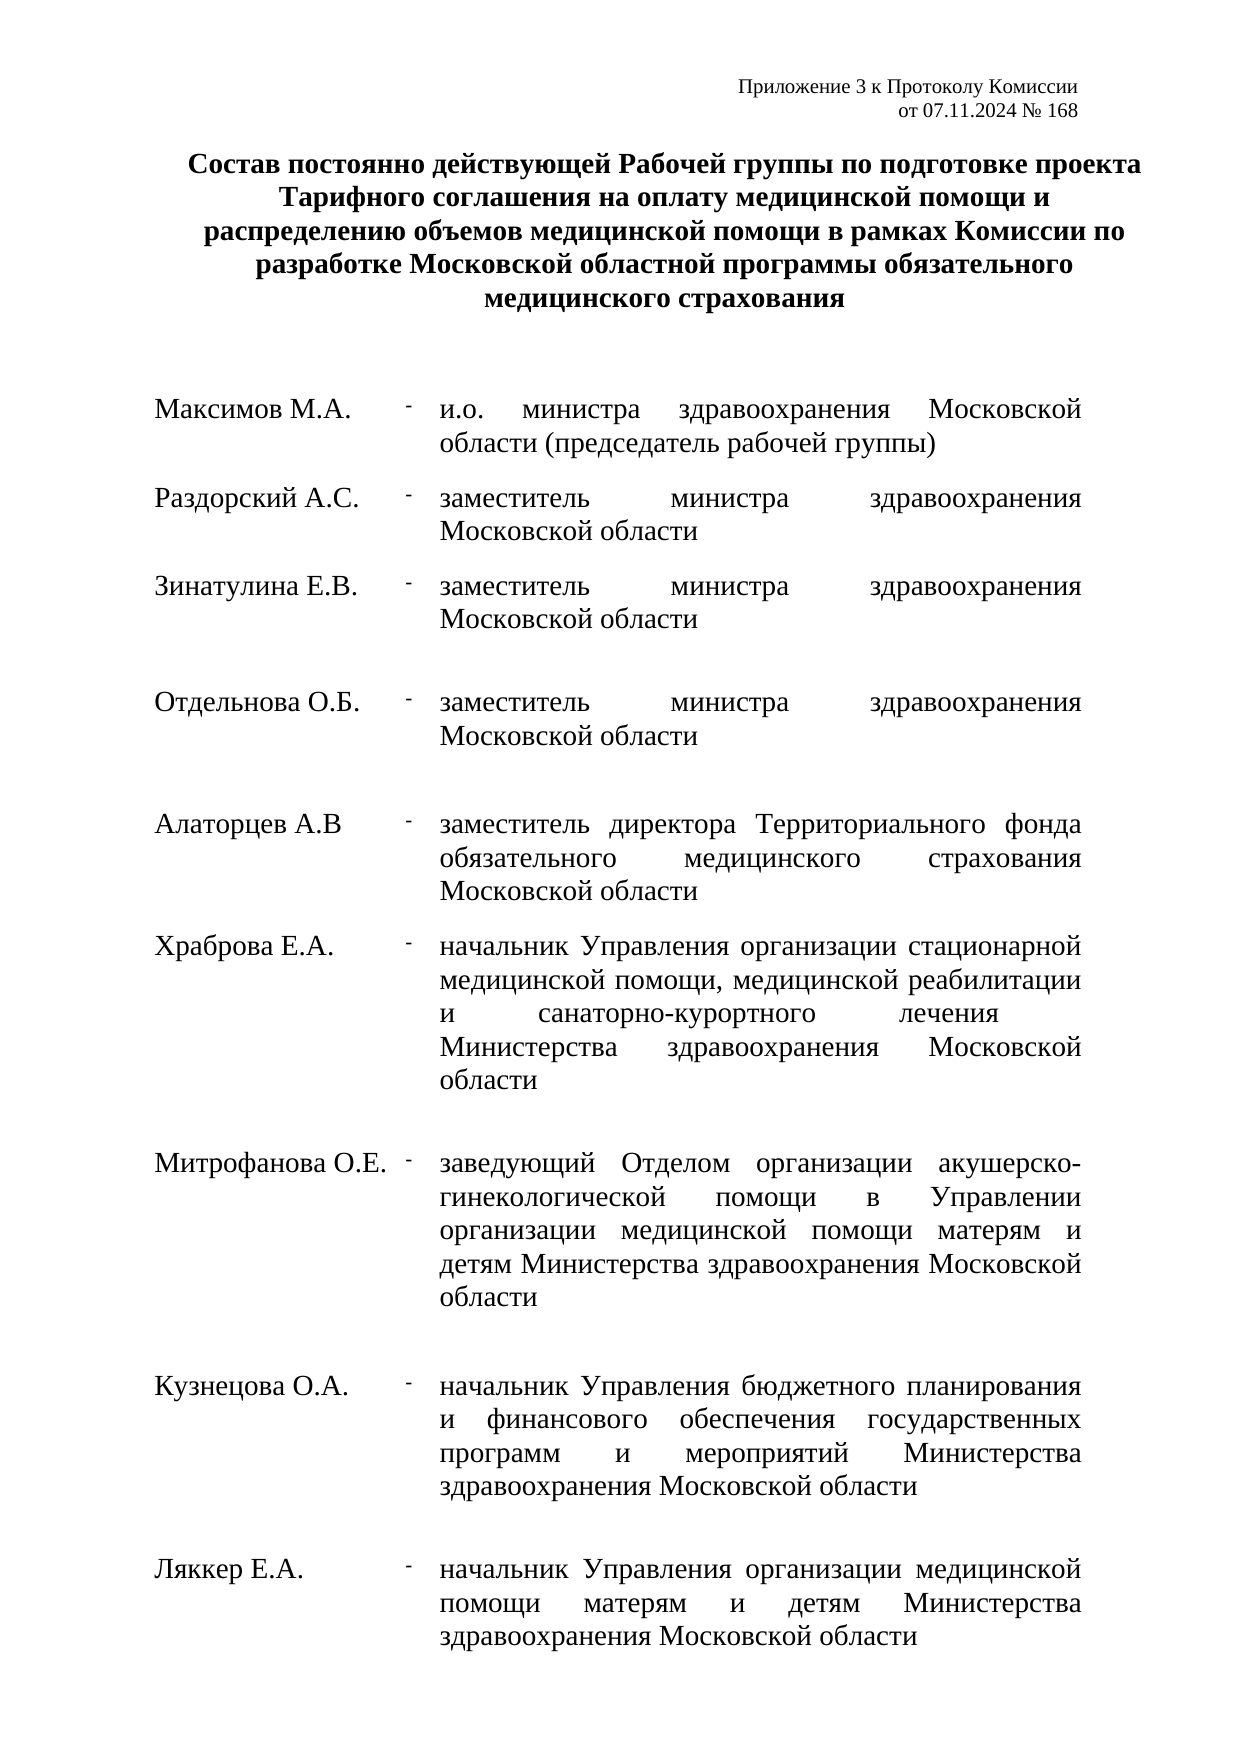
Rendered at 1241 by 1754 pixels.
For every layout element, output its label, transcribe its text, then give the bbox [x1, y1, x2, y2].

table_cell - [399, 918, 433, 1134]
text Приложение 3 к Протоколу Комиссии [177, 74, 1078, 98]
table_header - [399, 381, 433, 469]
table_cell заместитель министра здравоохранения Московской области [433, 558, 1088, 674]
table_cell - [399, 1135, 433, 1357]
table_cell Храброва Е.А. [148, 918, 399, 1134]
table_cell заместитель министра здравоохранения Московской области [433, 674, 1088, 796]
table_cell - [399, 1357, 433, 1541]
table_cell заместитель директора Территориального фонда обязательного медицинского страхования Московской области [433, 796, 1088, 918]
table_cell - [399, 1541, 433, 1662]
text Состав постоянно действующей Рабочей группы по подготовке проекта Тарифного соглашения на оплату медицинской помощи и распределению объемов медицинской помощи в рамках Комиссии по разработке Московской областной программы обязательного медицинского страхования [177, 146, 1152, 314]
table_cell Раздорский А.С. [148, 469, 399, 557]
table_cell Отдельнова О.Б. [148, 674, 399, 796]
table_cell Ляккер Е.А. [148, 1541, 399, 1662]
table_cell - [399, 674, 433, 796]
table_cell Митрофанова О.Е. [148, 1135, 399, 1357]
table_cell заместитель министра здравоохранения Московской области [433, 469, 1088, 557]
table_cell Кузнецова О.А. [148, 1357, 399, 1541]
table_header Максимов М.А. [148, 381, 399, 469]
text от 07.11.2024 № 168 [177, 98, 1078, 122]
table_header и.о. министра здравоохранения Московской области (председатель рабочей группы) [433, 381, 1088, 469]
table_cell - [399, 469, 433, 557]
table_cell заведующий Отделом организации акушерско-гинекологической помощи в Управлении организации медицинской помощи матерям и детям Министерства здравоохранения Московской области [433, 1135, 1088, 1357]
table_cell Алаторцев А.В [148, 796, 399, 918]
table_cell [433, 1541, 1088, 1662]
table_cell начальник Управления организации стационарной медицинской помощи, медицинской реабилитации и санаторно-курортного лечения Министерства здравоохранения Московской области [433, 918, 1088, 1134]
table_cell начальник Управления бюджетного планирования и финансового обеспечения государственных программ и мероприятий Министерства здравоохранения Московской области [433, 1357, 1088, 1541]
table_cell - [399, 796, 433, 918]
table_cell - [399, 558, 433, 674]
table_cell Зинатулина Е.В. [148, 558, 399, 674]
